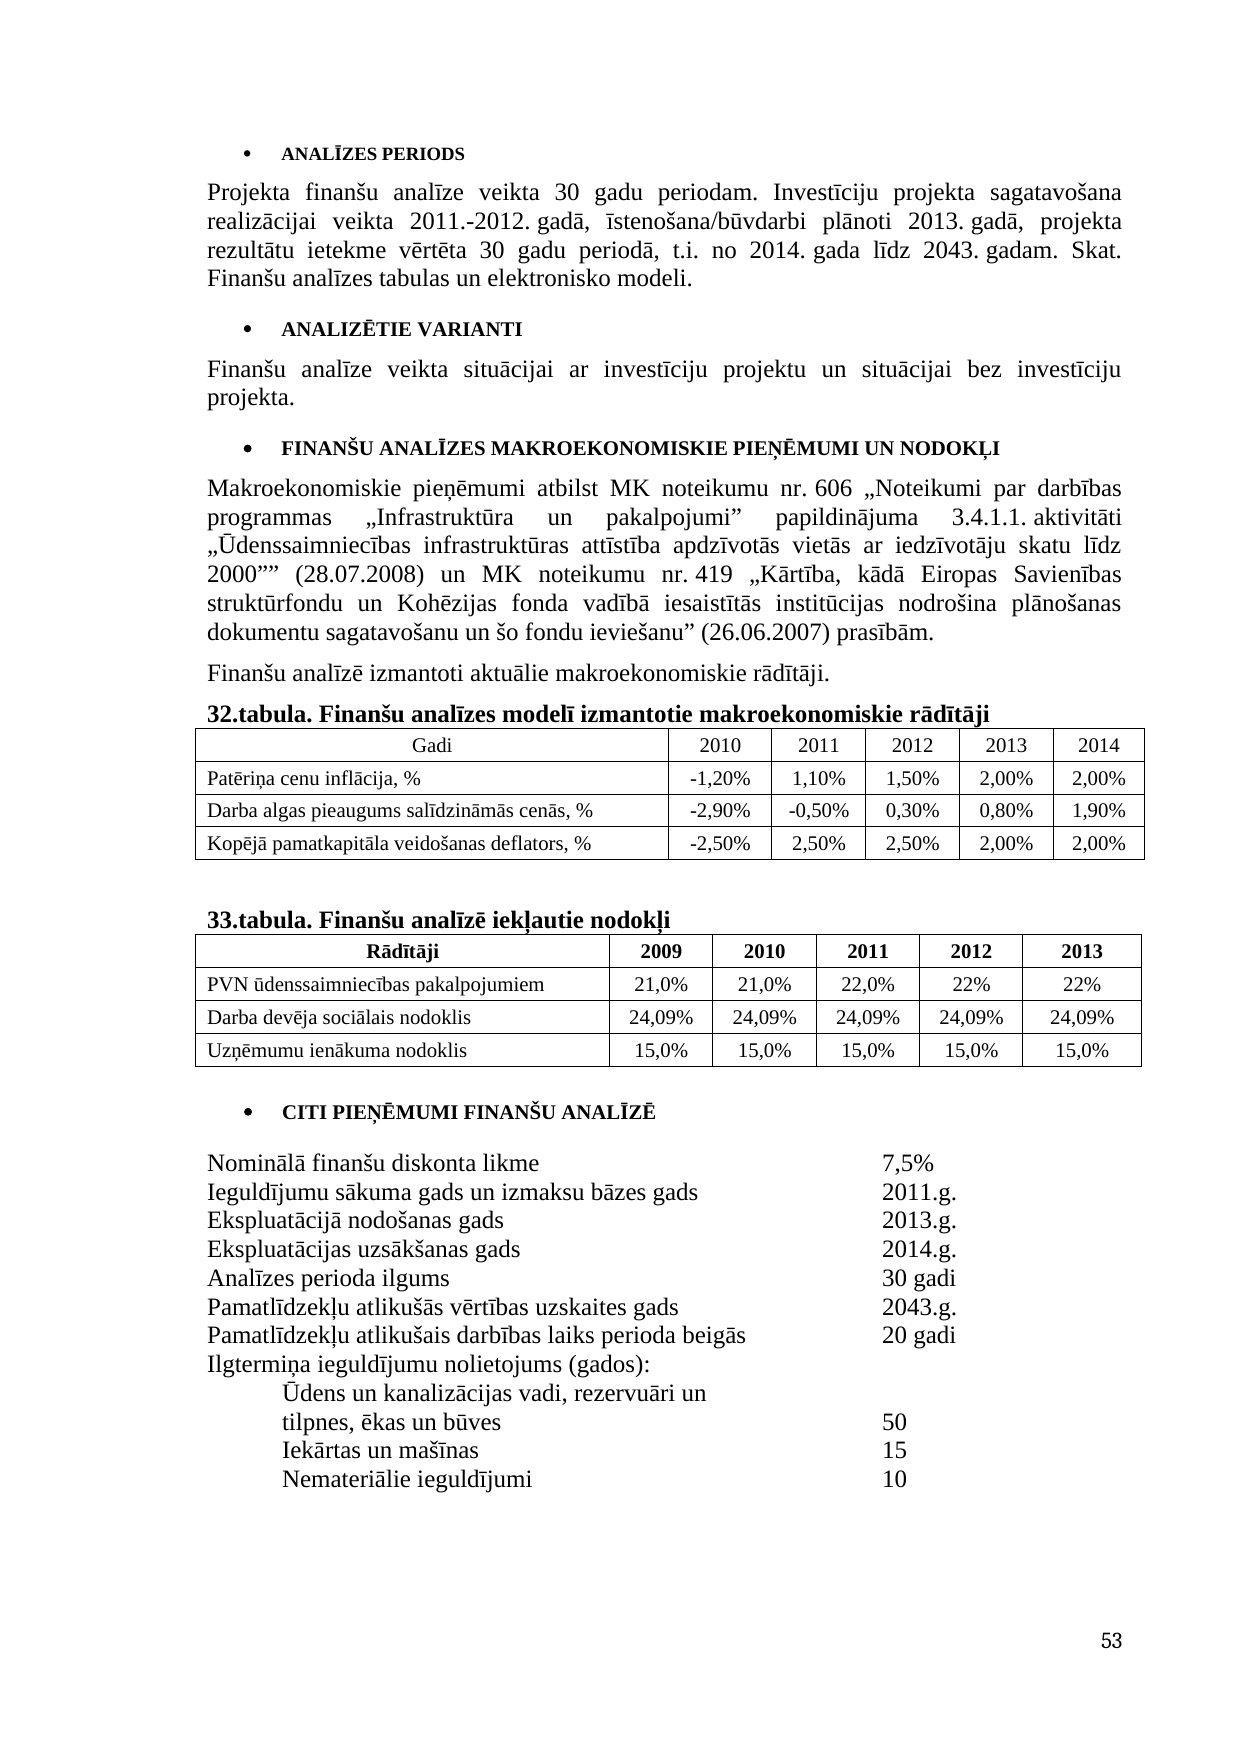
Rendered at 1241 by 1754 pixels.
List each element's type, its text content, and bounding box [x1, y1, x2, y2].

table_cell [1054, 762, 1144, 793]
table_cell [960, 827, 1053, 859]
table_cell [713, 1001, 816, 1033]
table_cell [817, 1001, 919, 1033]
text Ilgtermiņa ieguldījumu nolietojums (gados): [207, 1349, 1122, 1378]
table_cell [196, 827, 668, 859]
text Pamatlīdzekļu atlikušās vērtības uzskaites gads 2043.g. [207, 1292, 1122, 1321]
list CITI PIEŅĒMUMI FINANŠU ANALĪZĒ [244, 1100, 1122, 1124]
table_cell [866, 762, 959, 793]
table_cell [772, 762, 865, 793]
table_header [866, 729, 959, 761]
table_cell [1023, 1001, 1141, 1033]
text Finanšu analīze veikta situācijai ar investīciju projektu un situācijai bez investīciju projekta. [207, 354, 1122, 411]
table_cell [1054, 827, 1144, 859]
text Ekspluatācijā nodošanas gads 2013.g. [207, 1206, 1122, 1234]
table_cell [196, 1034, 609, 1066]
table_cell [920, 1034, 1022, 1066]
list ANALĪZES PERIODS [244, 143, 1122, 165]
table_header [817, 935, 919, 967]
text Pamatlīdzekļu atlikušais darbības laiks perioda beigās 20 gadi [207, 1321, 1122, 1349]
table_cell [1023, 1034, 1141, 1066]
text tilpnes, ēkas un būves 50 [207, 1407, 1122, 1436]
text Makroekonomiskie pieņēmumi atbilst MK noteikumu nr. 606 „Noteikumi par darbības programmas „Infrastruktūra un pakalpojumi” papildinājuma 3.4.1.1. aktivitāti „Ūdenssaimniecības infrastruktūras attīstība apdzīvotās vietās ar iedzīvotāju skatu līdz 2000”” (28.07.2008) un MK noteikumu nr. 419 „Kārtība, kādā Eiropas Savienības struktūrfondu un Kohēzijas fonda vadībā iesaistītās institūcijas nodrošina plānošanas dokumentu sagatavošanu un šo fondu ieviešanu” (26.06.2007) prasībām. [207, 473, 1122, 645]
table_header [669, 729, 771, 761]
text Finanšu analīzē izmantoti aktuālie makroekonomiskie rādītāji. [207, 658, 1122, 687]
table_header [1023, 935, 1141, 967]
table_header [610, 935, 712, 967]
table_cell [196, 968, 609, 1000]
list FINANŠU ANALĪZES MAKROEKONOMISKIE PIEŅĒMUMI UN NODOKĻI [244, 436, 1122, 460]
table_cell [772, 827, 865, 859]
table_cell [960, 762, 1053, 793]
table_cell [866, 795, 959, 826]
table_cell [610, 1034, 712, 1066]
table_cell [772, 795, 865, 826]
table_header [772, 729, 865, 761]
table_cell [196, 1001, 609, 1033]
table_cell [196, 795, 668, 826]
text 33.tabula. Finanšu analīzē iekļautie nodokļi [207, 906, 1122, 934]
text Analīzes perioda ilgums 30 gadi [207, 1263, 1122, 1292]
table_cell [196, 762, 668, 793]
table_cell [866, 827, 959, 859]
text Ekspluatācijas uzsākšanas gads 2014.g. [207, 1234, 1122, 1263]
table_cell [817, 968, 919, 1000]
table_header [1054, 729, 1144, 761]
text Nominālā finanšu diskonta likme 7,5% [207, 1148, 1122, 1177]
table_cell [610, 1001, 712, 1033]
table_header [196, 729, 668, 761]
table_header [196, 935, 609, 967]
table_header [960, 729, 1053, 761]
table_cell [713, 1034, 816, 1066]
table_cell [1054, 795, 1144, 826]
text 32.tabula. Finanšu analīzes modelī izmantotie makroekonomiskie rādītāji [207, 699, 1122, 728]
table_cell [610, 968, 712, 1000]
text Iekārtas un mašīnas 15 [207, 1436, 1122, 1464]
text Projekta finanšu analīze veikta 30 gadu periodam. Investīciju projekta sagatavošana realizācijai veikta 2011.-2012. gadā, īstenošana/būvdarbi plānoti 2013. gadā, projekta rezultātu ietekme vērtēta 30 gadu periodā, t.i. no 2014. gada līdz 2043. gadam. Skat. Finanšu analīzes tabulas un elektronisko modeli. [207, 177, 1122, 292]
text Ieguldījumu sākuma gads un izmaksu bāzes gads 2011.g. [207, 1177, 1122, 1206]
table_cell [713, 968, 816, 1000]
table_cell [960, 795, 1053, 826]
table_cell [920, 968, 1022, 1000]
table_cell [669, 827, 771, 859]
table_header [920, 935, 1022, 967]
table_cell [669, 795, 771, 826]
list ANALIZĒTIE VARIANTI [244, 317, 1122, 341]
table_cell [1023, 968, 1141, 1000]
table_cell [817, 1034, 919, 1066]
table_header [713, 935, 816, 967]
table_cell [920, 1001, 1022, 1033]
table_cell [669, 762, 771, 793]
text Ūdens un kanalizācijas vadi, rezervuāri un [207, 1378, 1122, 1407]
text Nemateriālie ieguldījumi 10 [207, 1464, 1122, 1493]
